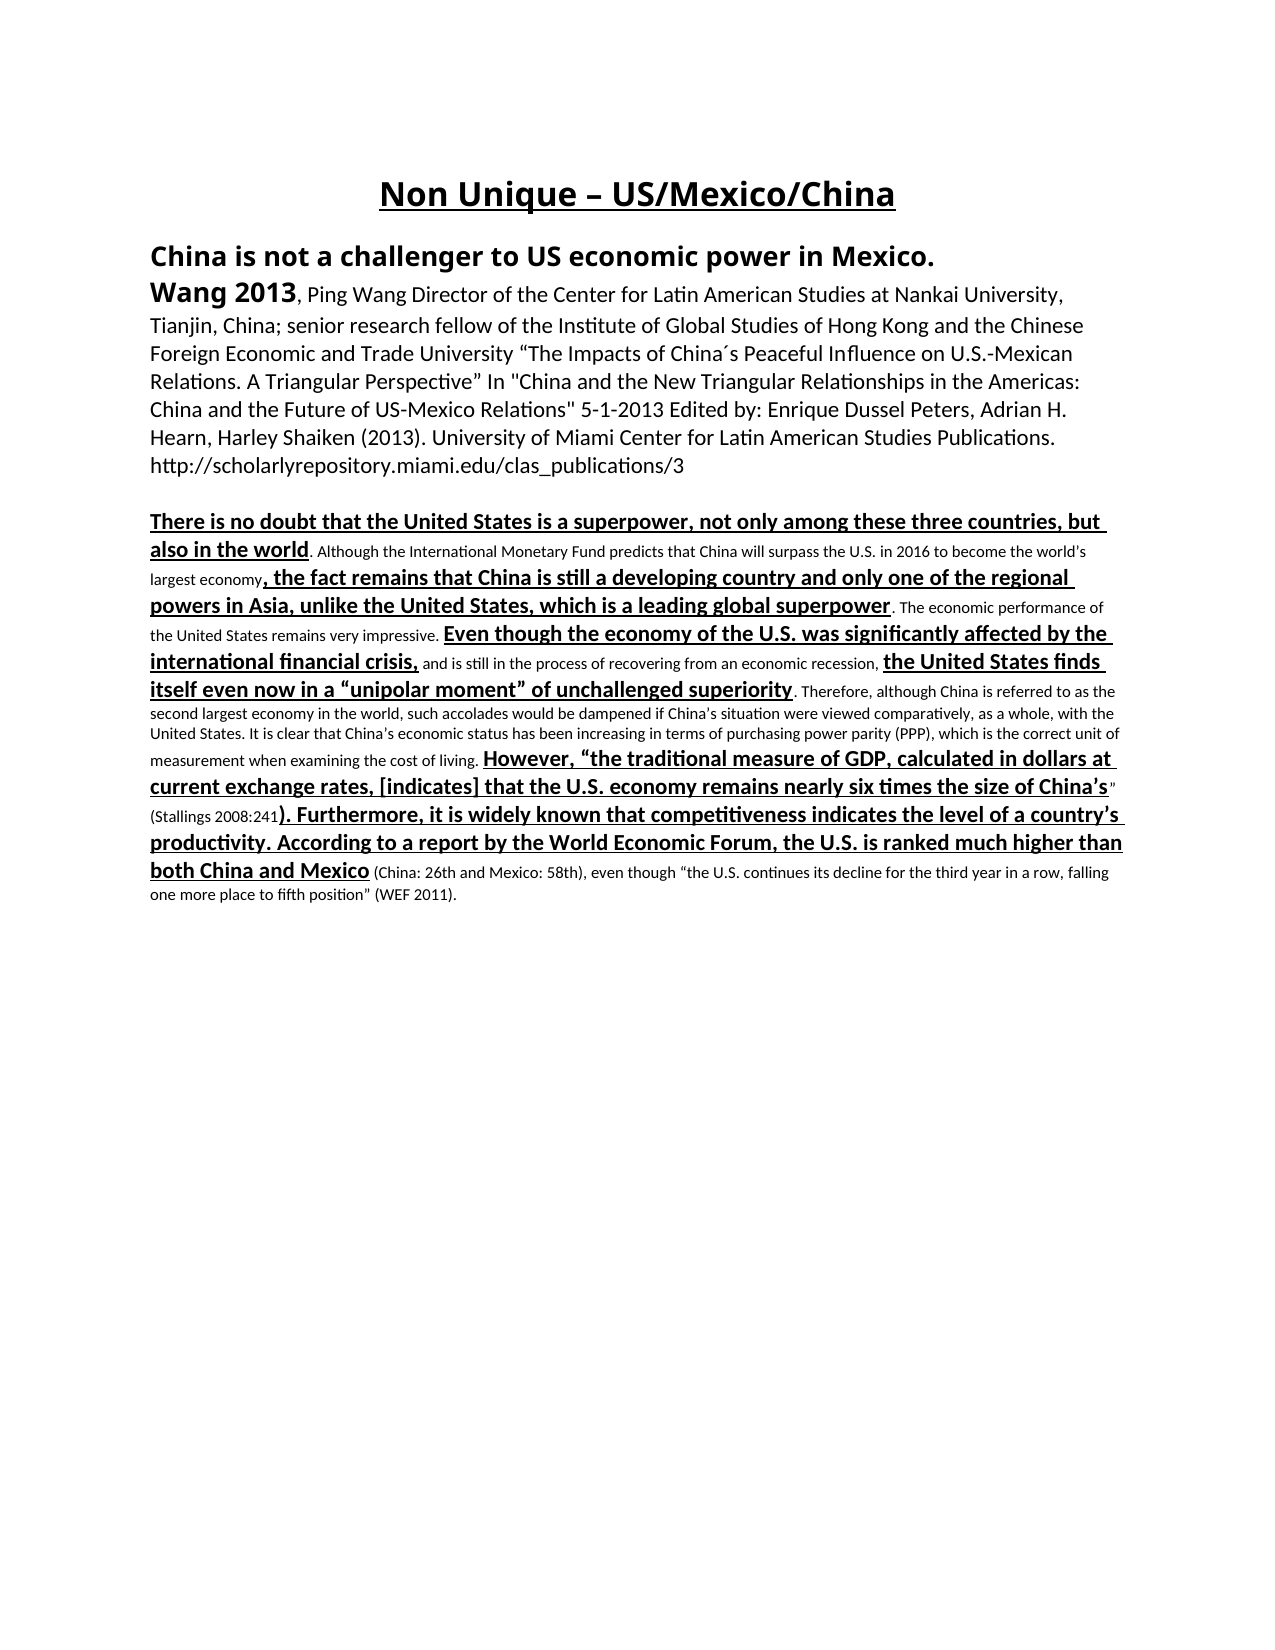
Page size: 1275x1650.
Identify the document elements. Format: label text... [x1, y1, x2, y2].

text Wang 2013, Ping Wang Director of the Center for Latin American Studies at Nankai University, Tianjin, China; senior research fellow of the Institute of Global Studies of Hong Kong and the Chinese Foreign Economic and Trade University “The Impacts of China´s Peaceful Inﬂuence on U.S.-Mexican Relations. A Triangular Perspective” In "China and the New Triangular Relationships in the Americas: China and the Future of US-Mexico Relations" 5-1-2013 Edited by: Enrique Dussel Peters, Adrian H. Hearn, Harley Shaiken (2013). University of Miami Center for Latin American Studies Publications. http://scholarlyrepository.miami.edu/clas_publications/3 [150, 274, 1125, 479]
text There is no doubt that the United States is a superpower, not only among these three countries, but also in the world. Although the International Monetary Fund predicts that China will surpass the U.S. in 2016 to become the world’s largest economy, the fact remains that China is still a developing country and only one of the regional powers in Asia, unlike the United States, which is a leading global superpower. The economic performance of the United States remains very impressive. Even though the economy of the U.S. was signiﬁcantly affected by the international ﬁnancial crisis, and is still in the process of recovering from an economic recession, the United States ﬁnds itself even now in a “unipolar moment” of unchallenged superiority. Therefore, although China is referred to as the second largest economy in the world, such accolades would be dampened if China’s situation were viewed comparatively, as a whole, with the United States. It is clear that China’s economic status has been increasing in terms of purchasing power parity (PPP), which is the correct unit of measurement when examining the cost of living. However, “the traditional measure of GDP, calculated in dollars at current exchange rates, [indicates] that the U.S. economy remains nearly six times the size of China’s” (Stallings 2008:241). Furthermore, it is widely known that competitiveness indicates the level of a country’s productivity. According to a report by the World Economic Forum, the U.S. is ranked much higher than both China and Mexico (China: 26th and Mexico: 58th), even though “the U.S. continues its decline for the third year in a row, falling one more place to ﬁfth position” (WEF 2011). [150, 507, 1125, 904]
subtitle Non Unique – US/Mexico/China [150, 171, 1125, 216]
subtitle China is not a challenger to US economic power in Mexico. [150, 237, 1125, 274]
